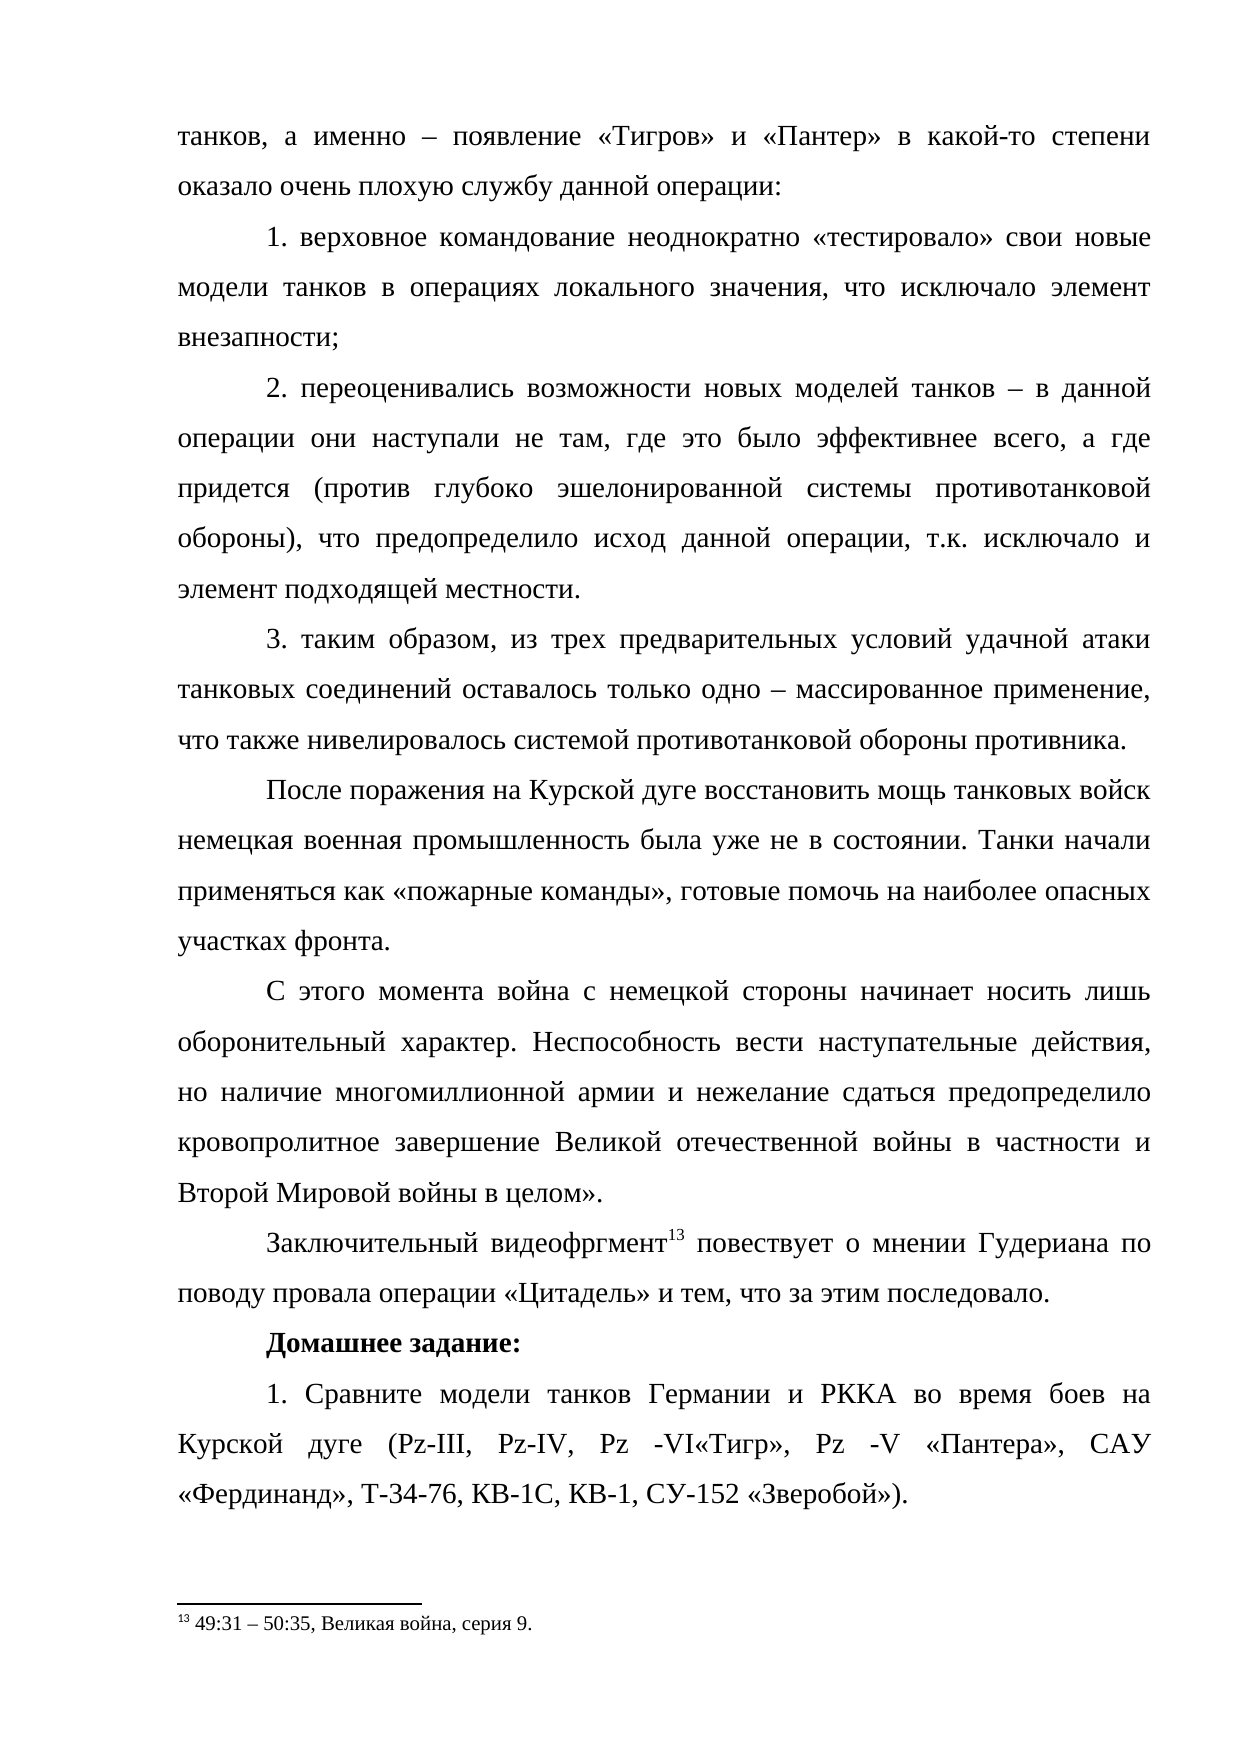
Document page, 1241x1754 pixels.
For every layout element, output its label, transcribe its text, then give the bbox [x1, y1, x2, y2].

text После поражения на Курской дуге восстановить мощь танковых войск немецкая военная промышленность была уже не в состоянии. Танки начали применяться как «пожарные команды», готовые помочь на наиболее опасных участках фронта. [177, 772, 1152, 957]
text 3. таким образом, из трех предварительных условий удачной атаки танковых соединений оставалось только одно – массированное применение, что также нивелировалось системой противотанковой обороны противника. [177, 621, 1152, 755]
text Домашнее задание: [177, 1326, 1152, 1359]
text 1. верховное командование неоднократно «тестировало» свои новые модели танков в операциях локального значения, что исключало элемент внезапности; [177, 219, 1152, 353]
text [177, 118, 1152, 202]
text 1. Сравните модели танков Германии и РККА во время боев на Курской дуге (Pz-III, Pz-IV, Pz -VI«Тигр», Pz -V «Пантера», САУ «Фердинанд», Т-34-76, КВ-1C, КВ-1, СУ-152 «Зверобой»). [177, 1376, 1152, 1510]
text С этого момента война с немецкой стороны начинает носить лишь оборонительный характер. Неспособность вести наступательные действия, но наличие многомиллионной армии и нежелание сдаться предопределило кровопролитное завершение Великой отечественной войны в частности и Второй Мировой войны в целом». [177, 973, 1152, 1208]
text Заключительный видеофргмент повествует о мнении Гудериана по поводу провала операции «Цитадель» и тем, что за этим последовало. [177, 1225, 1152, 1309]
text 2. переоценивались возможности новых моделей танков – в данной операции они наступали не там, где это было эффективнее всего, а где придется (против глубоко эшелонированной системы противотанковой обороны), что предопределило исход данной операции, т.к. исключало и элемент подходящей местности. [177, 370, 1152, 604]
